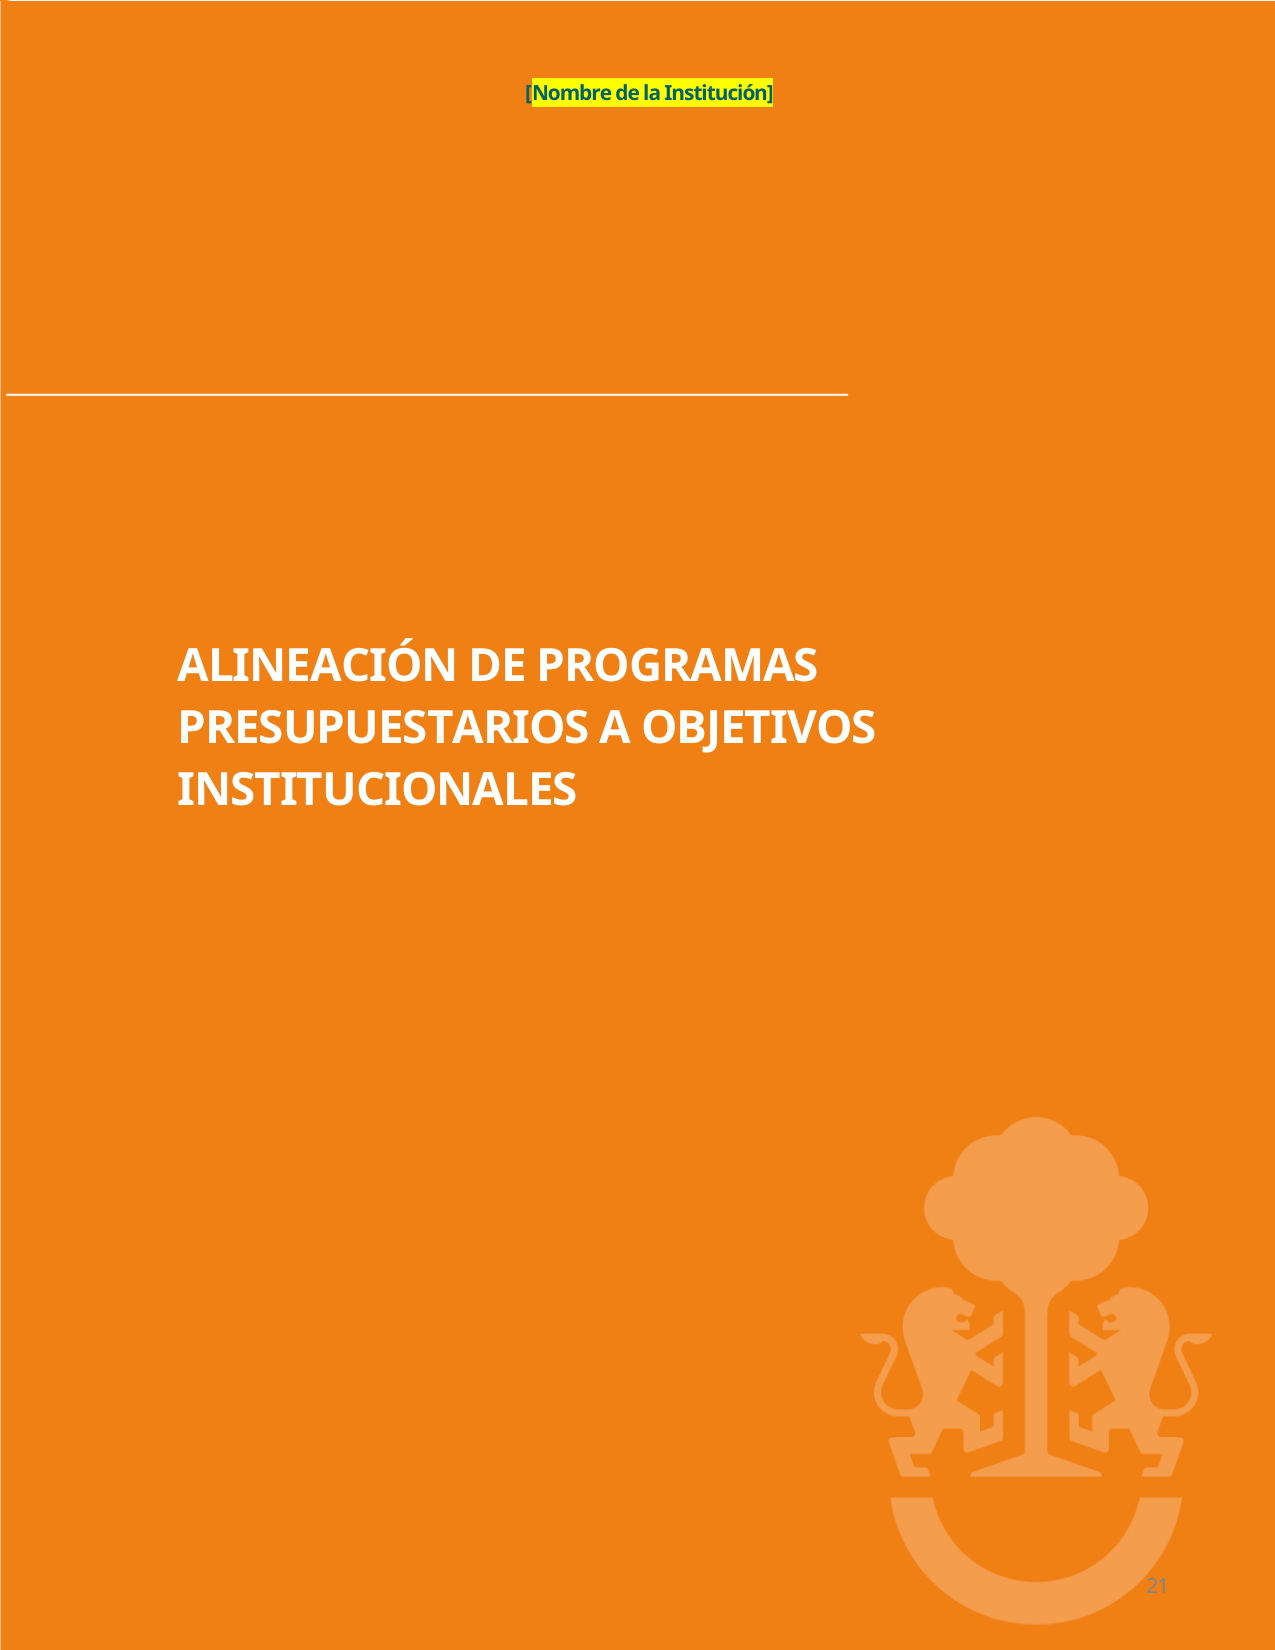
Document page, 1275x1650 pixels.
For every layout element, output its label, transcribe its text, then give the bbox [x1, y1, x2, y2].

picture [0, 0, 1275, 1650]
text ALINEACIÓN DE PROGRAMAS PRESUPUESTARIOS A OBJETIVOS INSTITUCIONALES [177, 632, 1122, 819]
